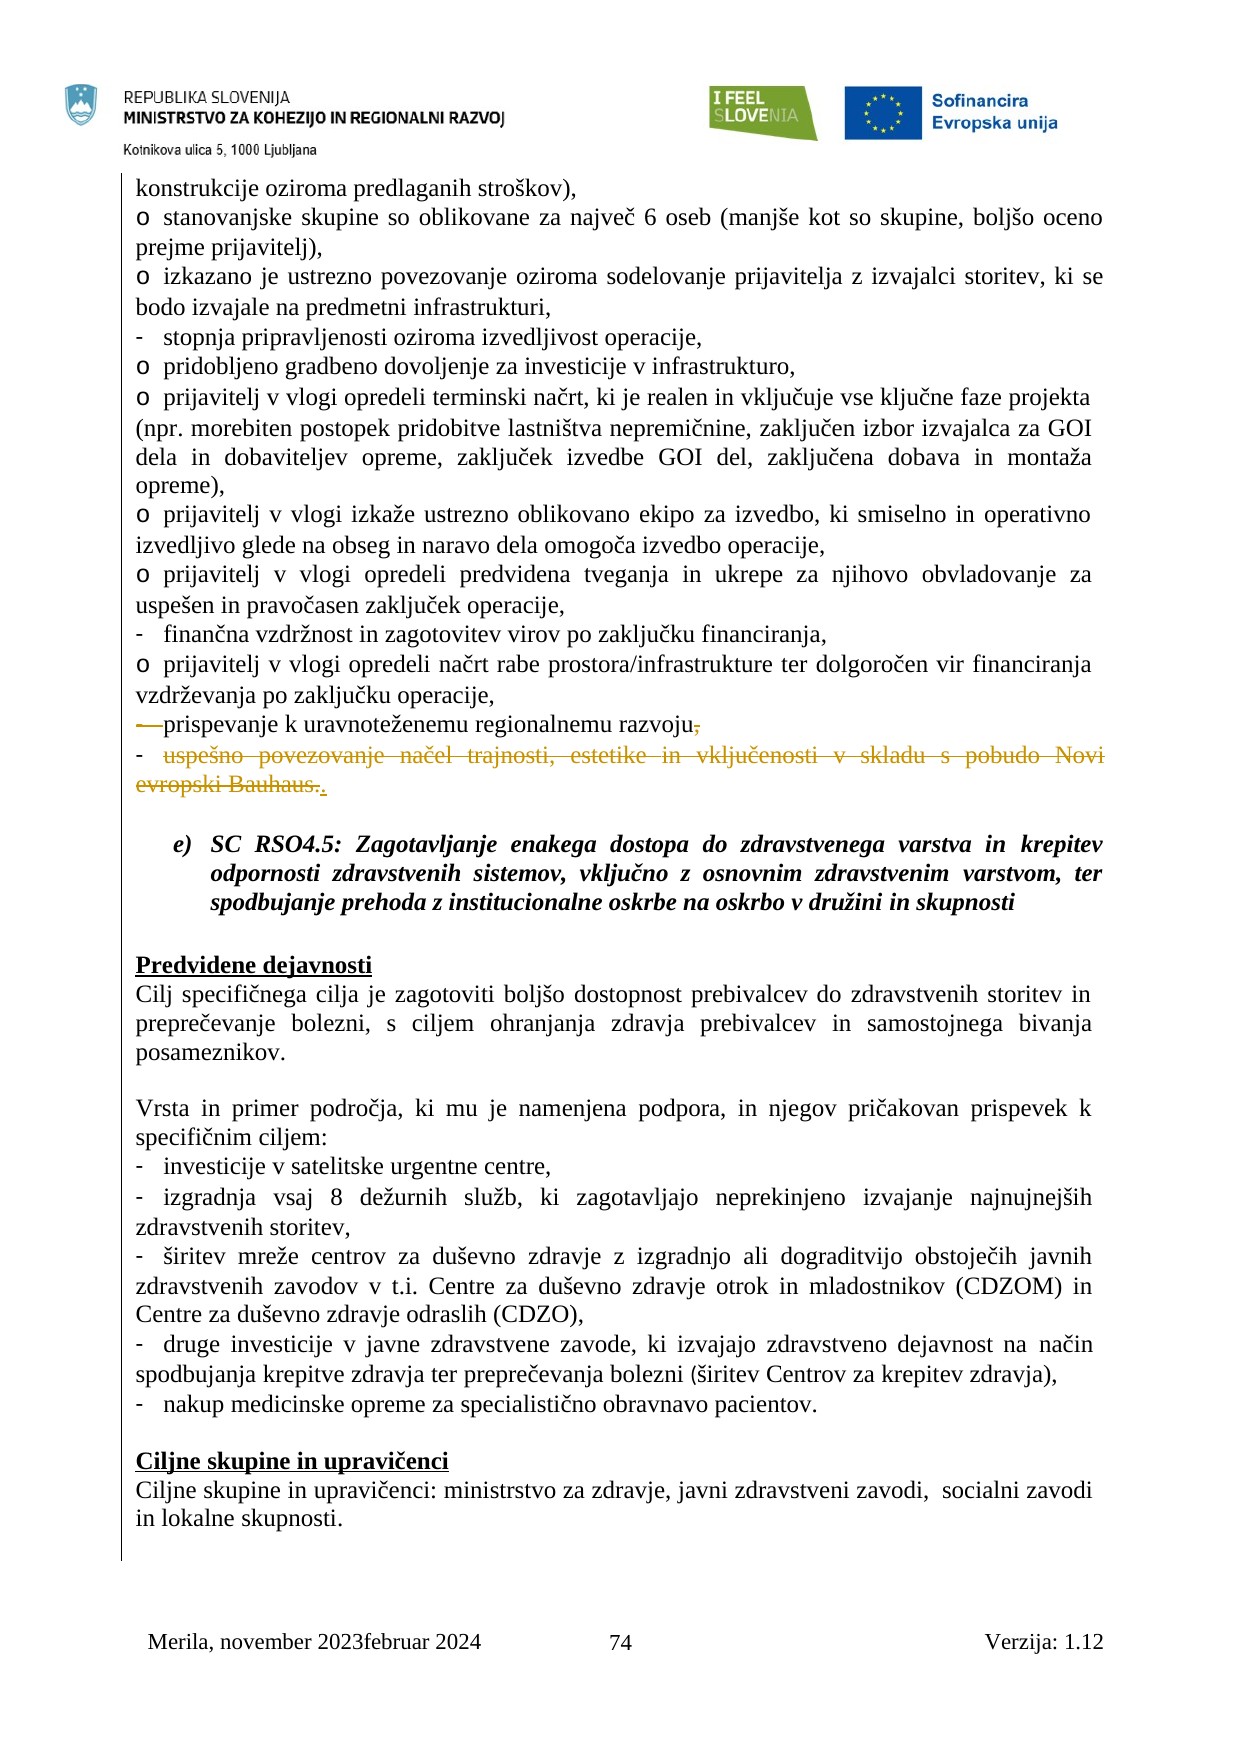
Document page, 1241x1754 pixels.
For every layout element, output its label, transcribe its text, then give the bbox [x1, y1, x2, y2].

picture [64, 84, 1058, 158]
subtitle Ciljne skupine in upravičenci [135, 1446, 1105, 1475]
list prispevanje k uravnoteženemu regionalnemu razvoju [135, 708, 1105, 739]
list izgradnja vsaj 8 dežurnih služb, ki zagotavljajo neprekinjeno izvajanje najnujnejših zdravstvenih storitev, [135, 1181, 1093, 1240]
text Cilj specifičnega cilja je zagotoviti boljšo dostopnost prebivalcev do zdravstvenih storitev in preprečevanje bolezni, s ciljem ohranjanja zdravja prebivalcev in samostojnega bivanja posameznikov. [135, 979, 1092, 1065]
list prijavitelj v vlogi opredeli terminski načrt, ki je realen in vključuje vse ključne faze projekta (npr. morebiten postopek pridobitve lastništva nepremičnine, zaključen izbor izvajalca za GOI dela in dobaviteljev opreme, zaključek izvedbe GOI del, zaključena dobava in montaža opreme), [135, 382, 1093, 499]
list širitev mreže centrov za duševno zdravje z izgradnjo ali dograditvijo obstoječih javnih zdravstvenih zavodov v t.i. Centre za duševno zdravje otrok in mladostnikov (CDZOM) in Centre za duševno zdravje odraslih (CDZO), [135, 1240, 1093, 1328]
list druge investicije v javne zdravstvene zavode, ki izvajajo zdravstveno dejavnost na način spodbujanja krepitve zdravja ter preprečevanja bolezni (širitev Centrov za krepitev zdravja), [135, 1328, 1093, 1388]
list izkazano je ustrezno povezovanje oziroma sodelovanje prijavitelja z izvajalci storitev, ki se bodo izvajale na predmetni infrastrukturi, [135, 261, 1105, 321]
list prijavitelj v vlogi opredeli predvidena tveganja in ukrepe za njihovo obvladovanje za uspešen in pravočasen zaključek operacije, [135, 559, 1093, 618]
subtitle SC RSO4.5: Zagotavljanje enakega dostopa do zdravstvenega varstva in krepitev odpornosti zdravstvenih sistemov, vključno z osnovnim zdravstvenim varstvom, ter spodbujanje prehoda z institucionalne oskrbe na oskrbo v družini in skupnosti [173, 829, 1105, 916]
list nakup medicinske opreme za specialistično obravnavo pacientov. [135, 1388, 1105, 1418]
list stanovanjske skupine so oblikovane za največ 6 oseb (manjše kot so skupine, boljšo oceno prejme prijavitelj), [135, 202, 1105, 261]
list finančna vzdržnost in zagotovitev virov po zaključku financiranja, [135, 618, 1105, 649]
text Vrsta in primer področja, ki mu je namenjena podpora, in njegov pričakovan prispevek k specifičnim ciljem: [135, 1093, 1093, 1151]
list pridobljeno gradbeno dovoljenje za investicije v infrastrukturo, [135, 351, 1093, 382]
list investicije v satelitske urgentne centre, [135, 1151, 1105, 1181]
list stopnja pripravljenosti oziroma izvedljivost operacije, [135, 321, 1105, 351]
list prijavitelj v vlogi izkaže ustrezno oblikovano ekipo za izvedbo, ki smiselno in operativno izvedljivo glede na obseg in naravo dela omogoča izvedbo operacije, [135, 499, 1093, 559]
list prijavitelj v vlogi opredeli načrt rabe prostora/infrastrukture ter dolgoročen vir financiranja vzdrževanja po zaključku operacije, [135, 649, 1093, 708]
subtitle Predvidene dejavnosti [135, 950, 1105, 979]
text Ciljne skupine in upravičenci: ministrstvo za zdravje, javni zdravstveni zavodi, socialni zavodi in lokalne skupnosti. [135, 1475, 1093, 1532]
